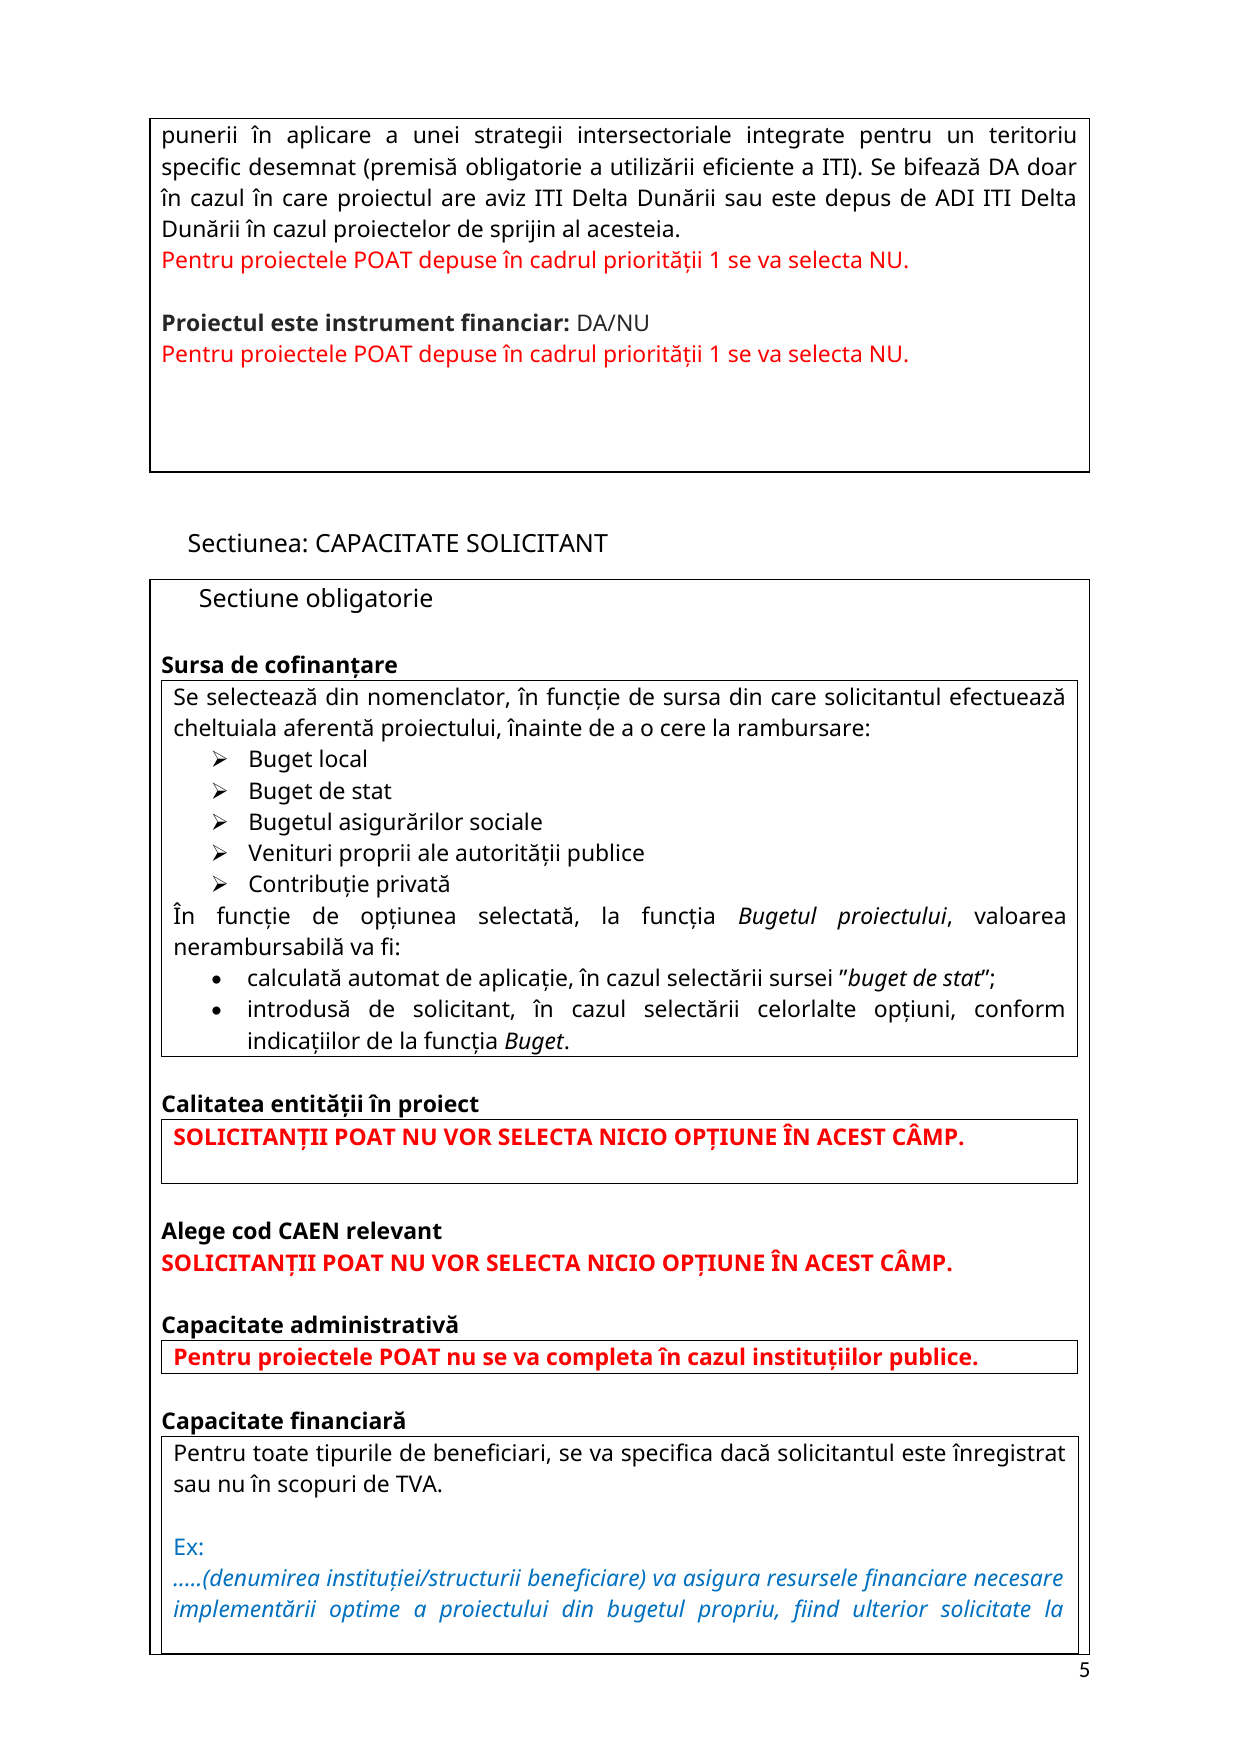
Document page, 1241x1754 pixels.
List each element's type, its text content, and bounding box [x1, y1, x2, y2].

text Sectiunea: CAPACITATE SOLICITANT [187, 526, 1090, 560]
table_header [151, 580, 1089, 1654]
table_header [151, 119, 1089, 471]
